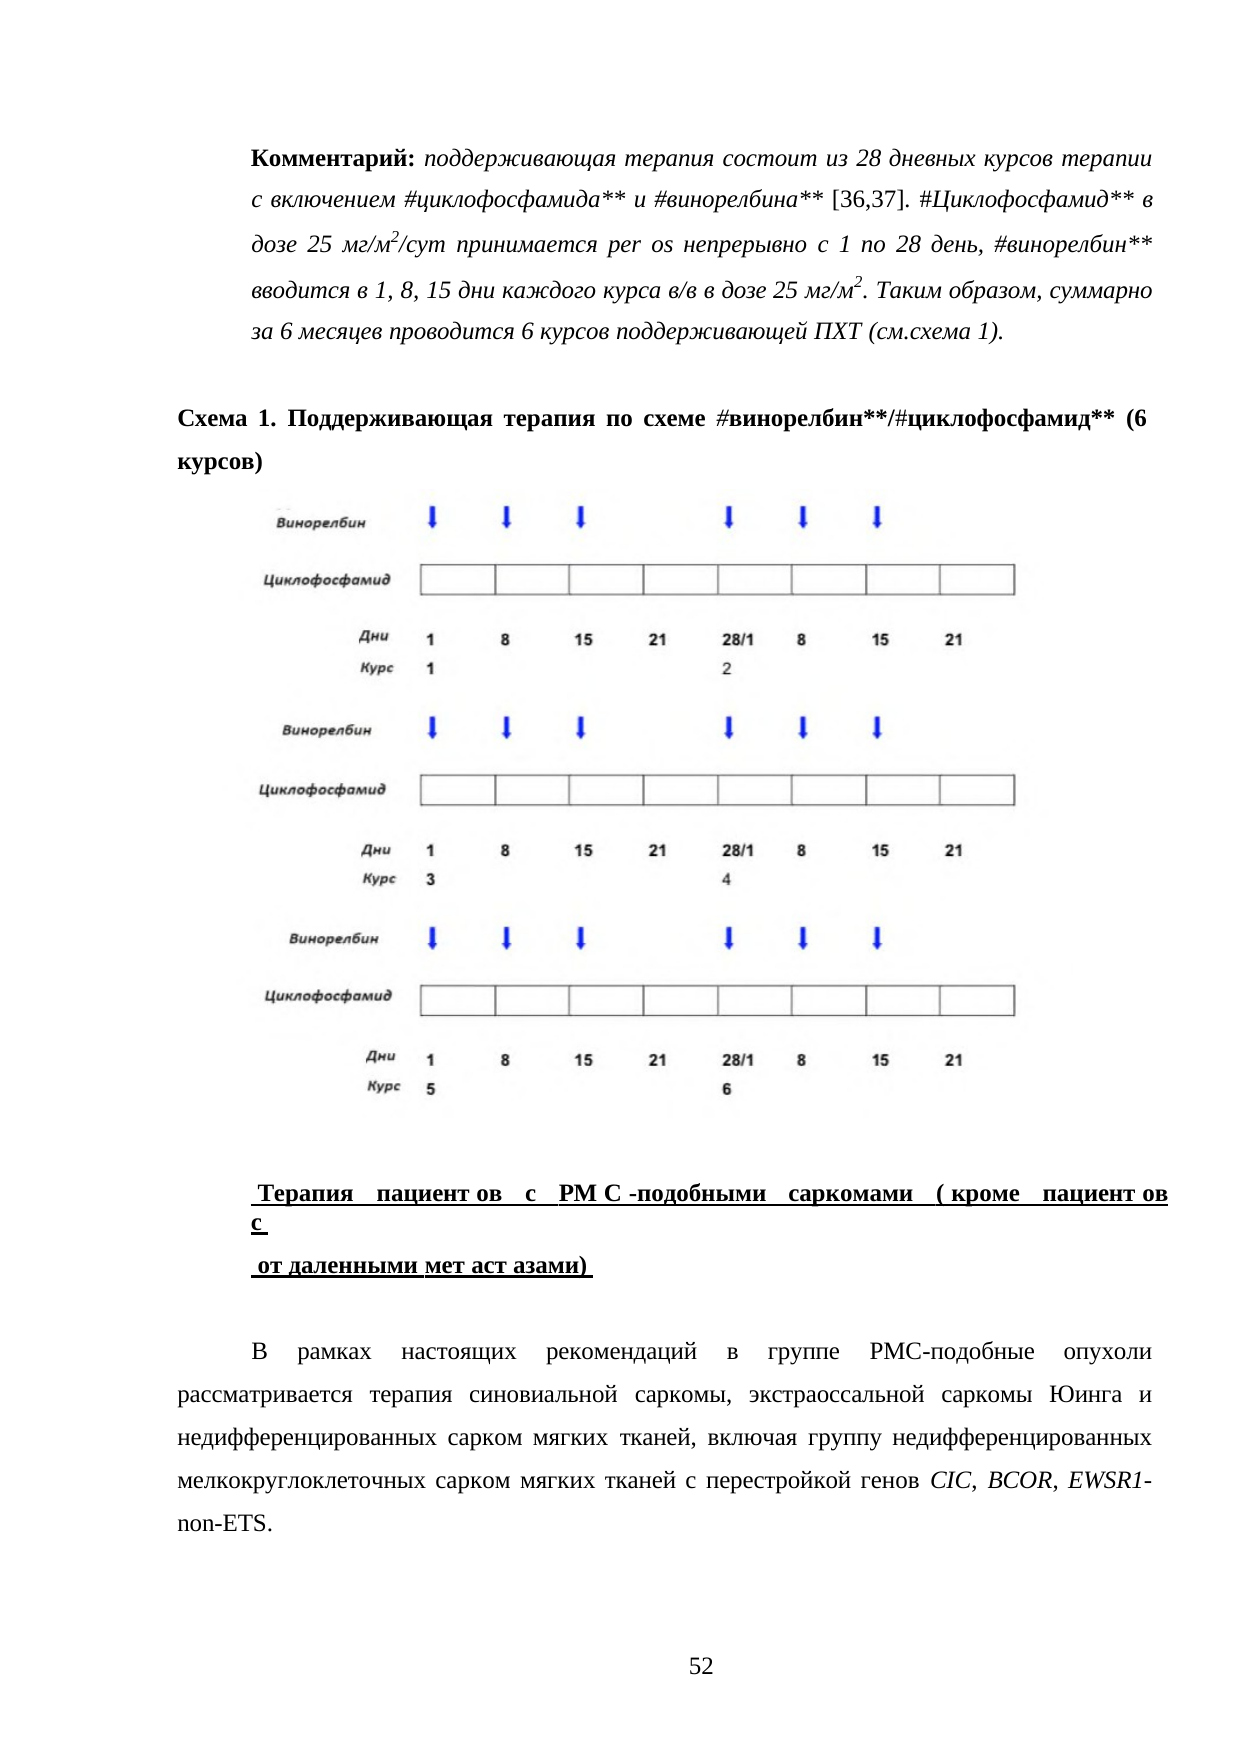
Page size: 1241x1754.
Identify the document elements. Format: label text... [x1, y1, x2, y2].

text В рамках настоящих рекомендаций в группе РМС-подобные опухоли рассматривается терапия синовиальной саркомы, экстраоссальной саркомы Юинга и недифференцированных сарком мягких тканей, включая группу недифференцированных мелкокруглоклеточных сарком мягких тканей с перестройкой генов CIC, BCOR, EWSR1- non-ETS. [177, 1336, 1152, 1537]
text Комментарий: поддерживающая терапия состоит из 28 дневных курсов терапии с включением #циклофосфамида** и #винорелбина** [36,37]. #Циклофосфамид** в дозе 25 мг/м2/сут принимается per os непрерывно с 1 по 28 день, #винорелбин** вводится в 1, 8, 15 дни каждого курса в/в в дозе 25 мг/м2. Таким образом, суммарно за 6 месяцев проводится 6 курсов поддерживающей ПХТ (см.схема 1). [251, 143, 1153, 345]
subtitle Схема 1. Поддерживающая терапия по схеме #винорелбин**/#циклофосфамид** (6 курсов) [177, 403, 1152, 475]
picture [177, 489, 1074, 1118]
text от даленными мет аст азами) [251, 1250, 1169, 1279]
text Терапия пациент ов с РМ С -подобными саркомами ( кроме пациент ов с [251, 1178, 1169, 1236]
